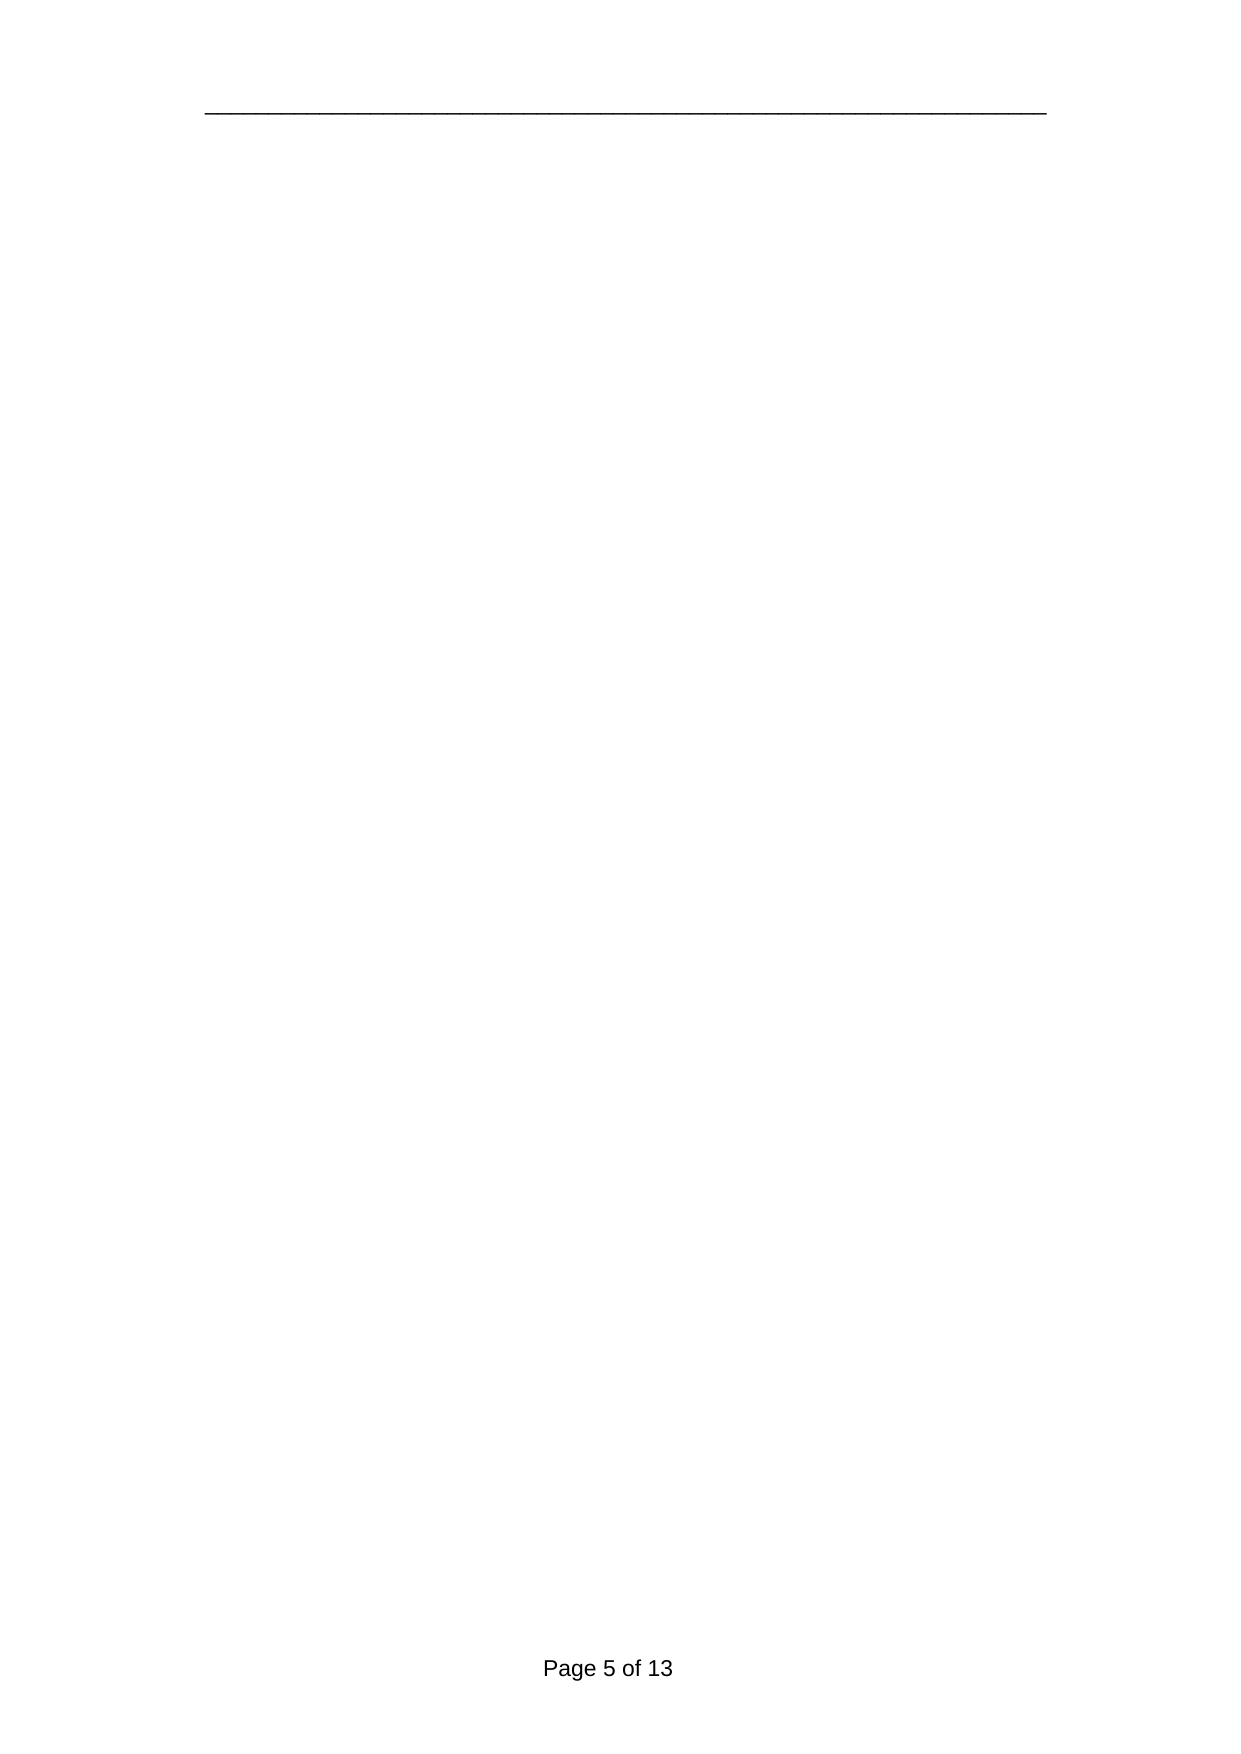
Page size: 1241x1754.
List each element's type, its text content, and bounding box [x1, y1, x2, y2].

text __________________________________________________________________ [148, 88, 1122, 115]
